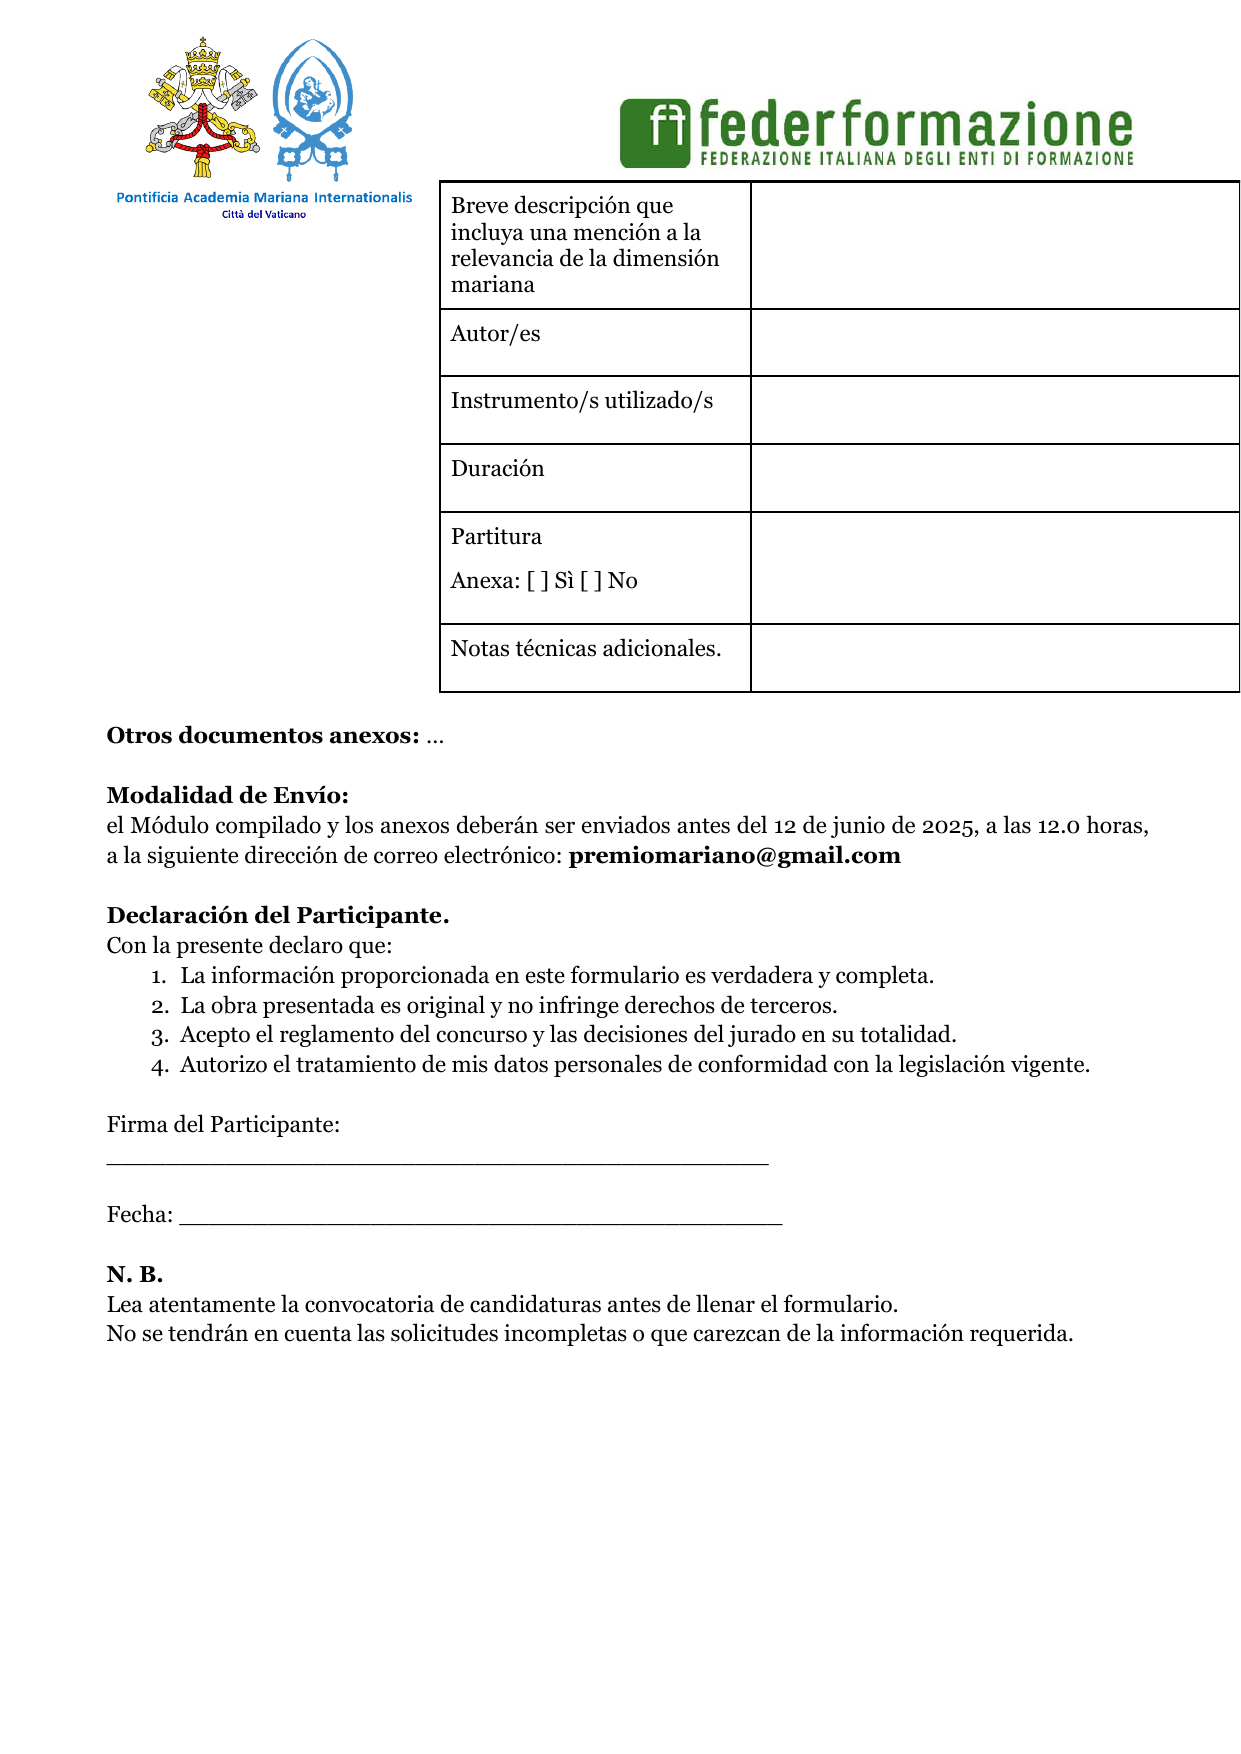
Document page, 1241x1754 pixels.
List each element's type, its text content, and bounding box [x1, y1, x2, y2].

table_cell [752, 377, 1239, 443]
table_cell [752, 445, 1239, 511]
picture [609, 89, 1142, 180]
table_cell Breve descripción que incluya una mención a la relevancia de la dimensión mariana [441, 183, 750, 307]
table_cell [752, 625, 1239, 691]
table_cell [752, 513, 1239, 623]
table_cell [752, 183, 1239, 307]
text Modalidad de Envío: [106, 783, 1152, 809]
text N. B. [106, 1261, 1152, 1287]
table_cell Autor/es [441, 310, 750, 375]
text Con la presente declaro que: [106, 932, 1152, 958]
list La obra presentada es original y no infringe derechos de terceros. [151, 992, 1152, 1018]
table_cell Duración [441, 445, 750, 511]
table_cell Partitura Anexa: [ ] Sì [ ] No [441, 513, 750, 623]
list La información proporcionada en este formulario es verdadera y completa. [151, 962, 1152, 988]
table_cell Notas técnicas adicionales. [441, 625, 750, 691]
table_cell Instrumento/s utilizado/s [441, 377, 750, 443]
picture [106, 33, 422, 228]
text Fecha: _________________________________________ [106, 1201, 1152, 1227]
list Autorizo el tratamiento de mis datos personales de conformidad con la legislación vigente. [151, 1052, 1152, 1078]
list Acepto el reglamento del concurso y las decisiones del jurado en su totalidad. [151, 1022, 1152, 1048]
text Otros documentos anexos: … [106, 723, 1152, 749]
text el Módulo compilado y los anexos deberán ser enviados antes del 12 de junio de 2025, a las 12.0 horas, a la siguiente dirección de correo electrónico: premiomariano@gmail.com [106, 813, 1152, 868]
text Firma del Participante: [106, 1112, 1152, 1138]
text Lea atentamente la convocatoria de candidaturas antes de llenar el formulario. [106, 1291, 1152, 1317]
text _____________________________________________ [106, 1141, 1152, 1167]
table_cell [752, 310, 1239, 375]
text No se tendrán en cuenta las solicitudes incompletas o que carezcan de la información requerida. [106, 1321, 1152, 1347]
text Declaración del Participante. [106, 902, 1152, 928]
